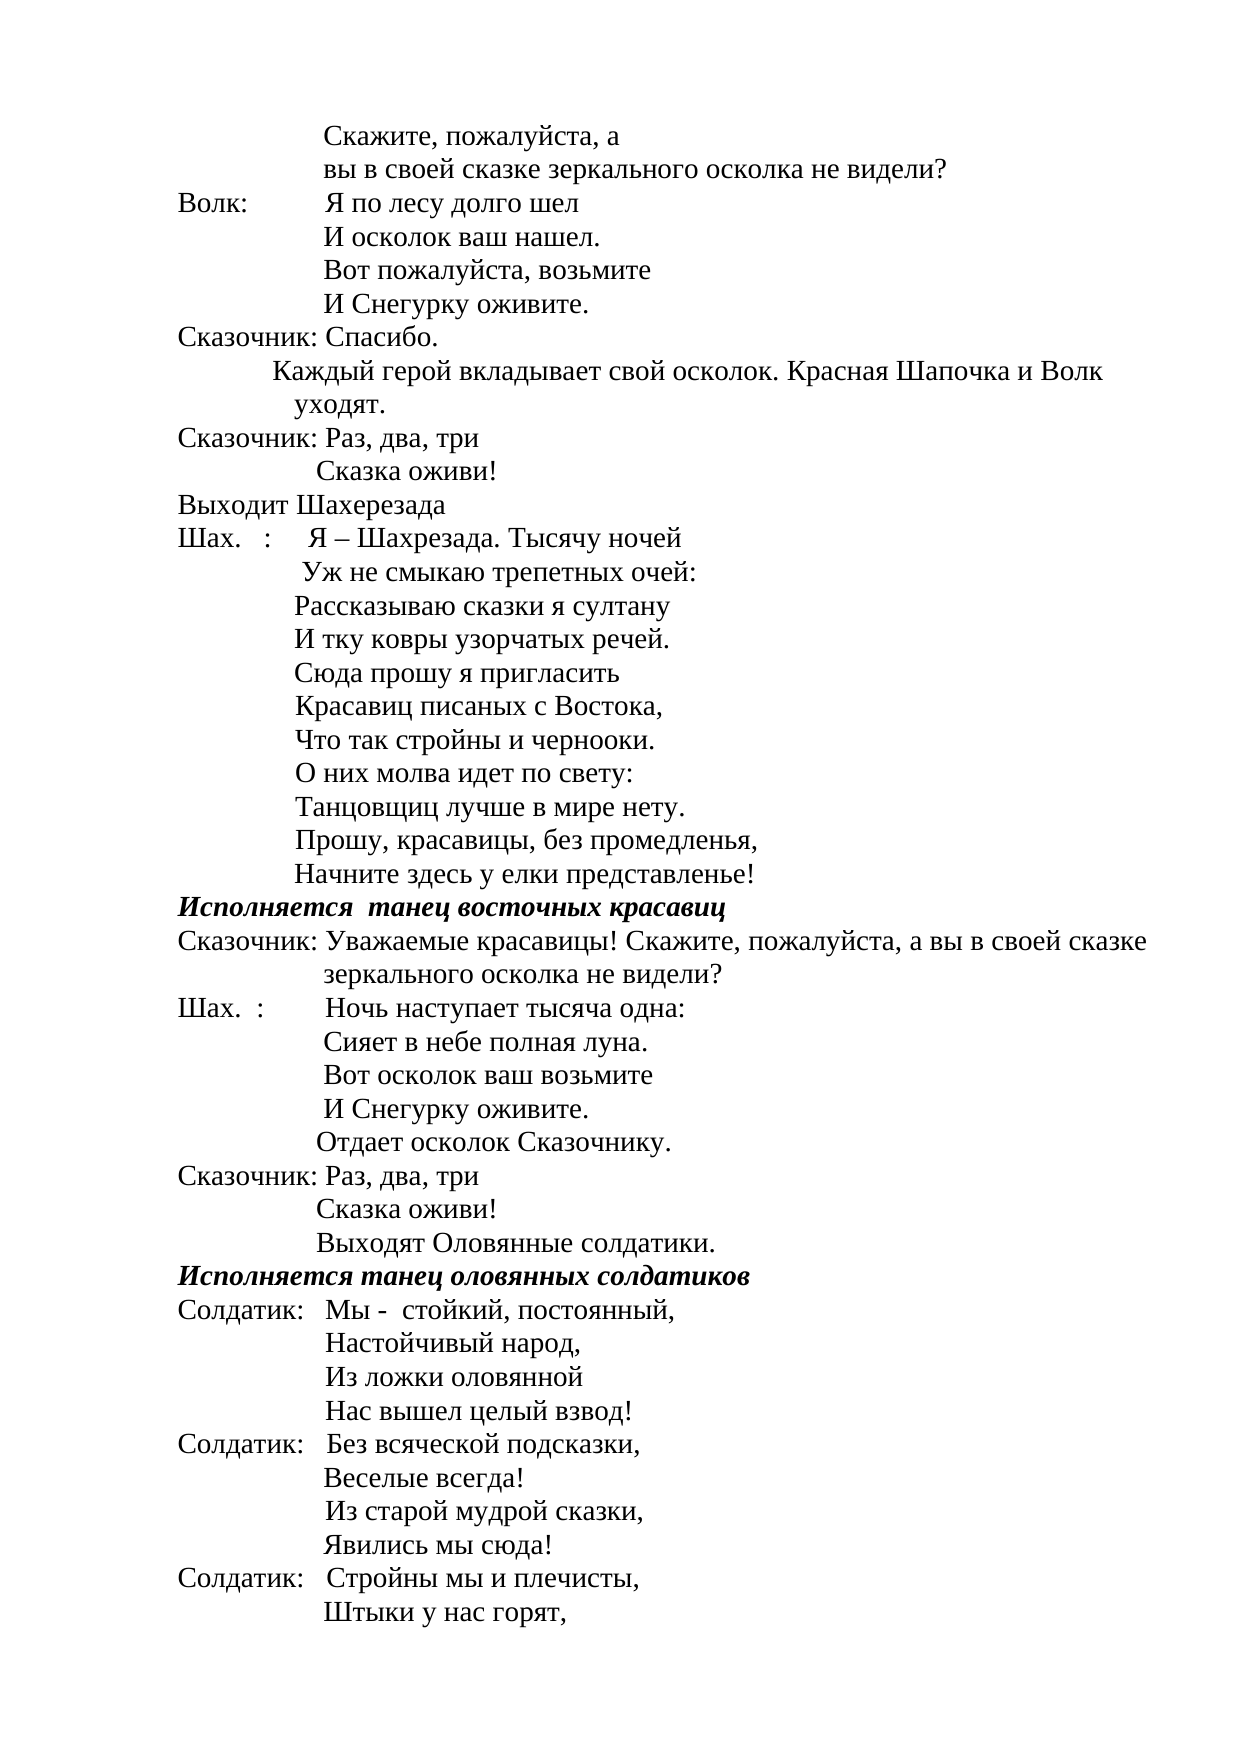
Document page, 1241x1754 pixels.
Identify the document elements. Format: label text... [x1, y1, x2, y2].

text Что так стройны и чернооки. [177, 722, 1152, 755]
text Сказочник: Уважаемые красавицы! Скажите, пожалуйста, а вы в своей сказке [177, 923, 1152, 957]
text И осколок ваш нашел. [177, 219, 1152, 252]
text Исполняется танец оловянных солдатиков [177, 1258, 1152, 1292]
text Прошу, красавицы, без промедленья, [177, 822, 1152, 856]
text вы в своей сказке зеркального осколка не видели? [177, 152, 1152, 185]
text Настойчивый народ, [177, 1326, 1152, 1359]
text Начните здесь у елки представленье! [177, 856, 1152, 889]
text Шах. : Я – Шахрезада. Тысячу ночей Уж не смыкаю трепетных очей: Рассказываю сказки я султану И тку ковры узорчатых речей. Сюда прошу я пригласить [177, 521, 1152, 688]
text Нас вышел целый взвод! [177, 1393, 1152, 1426]
text Сказочник: Спасибо. [177, 319, 1152, 353]
text Солдатик: Без всяческой подсказки, [177, 1426, 1152, 1460]
text Волк: Я по лесу долго шел [177, 185, 1152, 219]
text Сказочник: Раз, два, три Сказка оживи! [177, 1158, 1152, 1225]
text уходят. [177, 386, 1152, 420]
text Выходит Шахерезада [177, 487, 1152, 521]
text Вот пожалуйста, возьмите [177, 252, 1152, 286]
text Отдает осколок Сказочнику. [177, 1124, 1152, 1158]
text Танцовщиц лучше в мире нету. [177, 789, 1152, 822]
text Шах. : Ночь наступает тысяча одна: Сияет в небе полная луна. [177, 990, 1152, 1057]
text Из ложки оловянной [177, 1359, 1152, 1393]
text И Снегурку оживите. [177, 1091, 1152, 1124]
text Штыки у нас горят, [177, 1594, 1152, 1627]
text Сказка оживи! [177, 453, 1152, 487]
text Вот осколок ваш возьмите [177, 1057, 1152, 1091]
text Солдатик: Мы - стойкий, постоянный, [177, 1292, 1152, 1326]
text Сказочник: Раз, два, три [177, 420, 1152, 453]
text Скажите, пожалуйста, а [177, 118, 1152, 152]
text Каждый герой вкладывает свой осколок. Красная Шапочка и Волк [177, 353, 1152, 386]
text И Снегурку оживите. [177, 286, 1152, 319]
text Солдатик: Стройны мы и плечисты, [177, 1560, 1152, 1594]
text Красавиц писаных с Востока, [177, 688, 1152, 722]
text зеркального осколка не видели? [177, 957, 1152, 990]
text Явились мы сюда! [177, 1527, 1152, 1560]
text Из старой мудрой сказки, [177, 1493, 1152, 1527]
text Выходят Оловянные солдатики. [177, 1225, 1152, 1258]
text О них молва идет по свету: [177, 755, 1152, 789]
text Веселые всегда! [177, 1460, 1152, 1493]
text Исполняется танец восточных красавиц [177, 889, 1152, 923]
